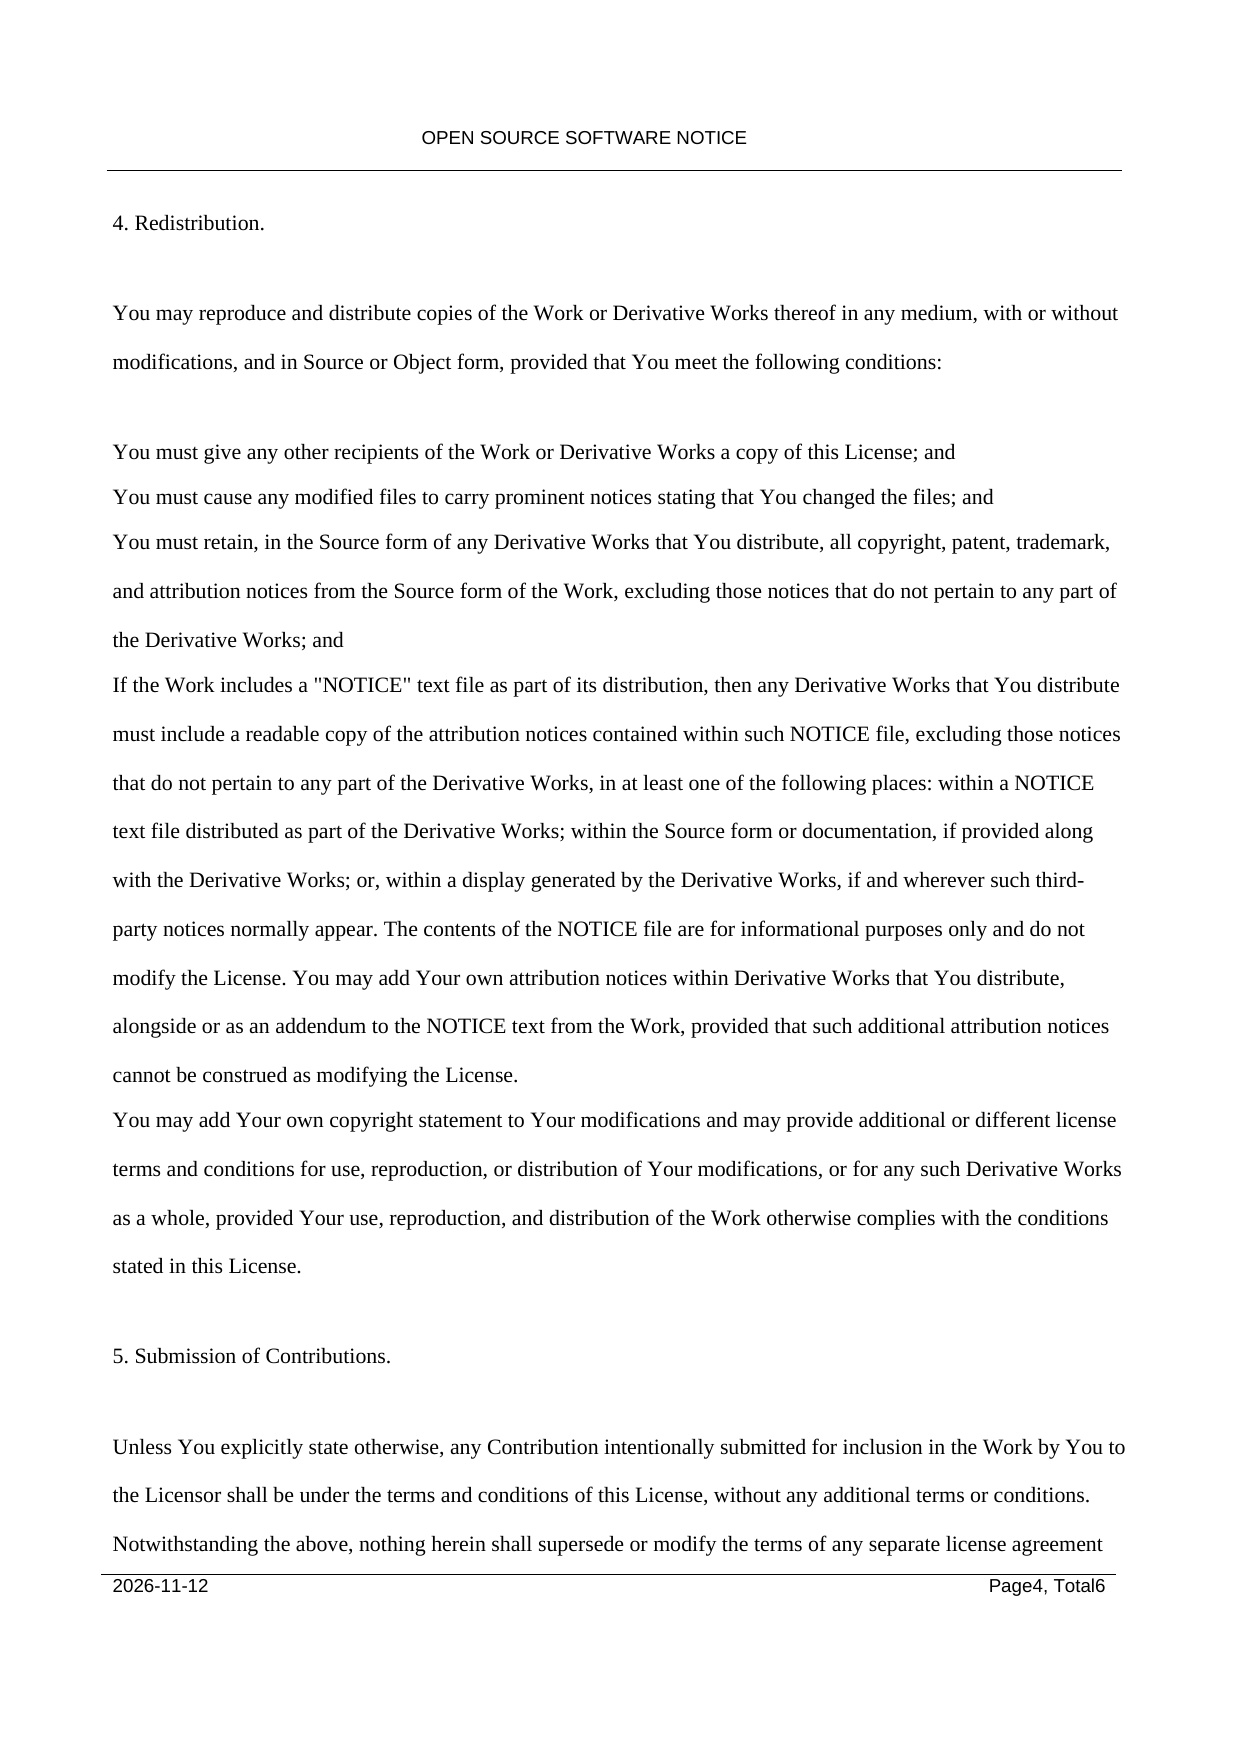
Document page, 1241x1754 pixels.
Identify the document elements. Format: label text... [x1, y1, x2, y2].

text 4. Redistribution. [112, 206, 1128, 239]
text 5. Submission of Contributions. [112, 1340, 1128, 1372]
text You must retain, in the Source form of any Derivative Works that You distribute, all copyright, patent, trademark, and attribution notices from the Source form of the Work, excluding those notices that do not pertain to any part of the Derivative Works; and [112, 526, 1128, 656]
text You may add Your own copyright statement to Your modifications and may provide additional or different license terms and conditions for use, reproduction, or distribution of Your modifications, or for any such Derivative Works as a whole, provided Your use, reproduction, and distribution of the Work otherwise complies with the conditions stated in this License. [112, 1103, 1128, 1282]
text You must give any other recipients of the Work or Derivative Works a copy of this License; and [112, 436, 1128, 468]
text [112, 1430, 1128, 1560]
text You may reproduce and distribute copies of the Work or Derivative Works thereof in any medium, with or without modifications, and in Source or Object form, provided that You meet the following conditions: [112, 297, 1128, 378]
text If the Work includes a "NOTICE" text file as part of its distribution, then any Derivative Works that You distribute must include a readable copy of the attribution notices contained within such NOTICE file, excluding those notices that do not pertain to any part of the Derivative Works, in at least one of the following places: within a NOTICE text file distributed as part of the Derivative Works; within the Source form or documentation, if provided along with the Derivative Works; or, within a display generated by the Derivative Works, if and wherever such third-party notices normally appear. The contents of the NOTICE file are for informational purposes only and do not modify the License. You may add Your own attribution notices within Derivative Works that You distribute, alongside or as an addendum to the NOTICE text from the Work, provided that such additional attribution notices cannot be construed as modifying the License. [112, 668, 1128, 1091]
text You must cause any modified files to carry prominent notices stating that You changed the files; and [112, 481, 1128, 513]
